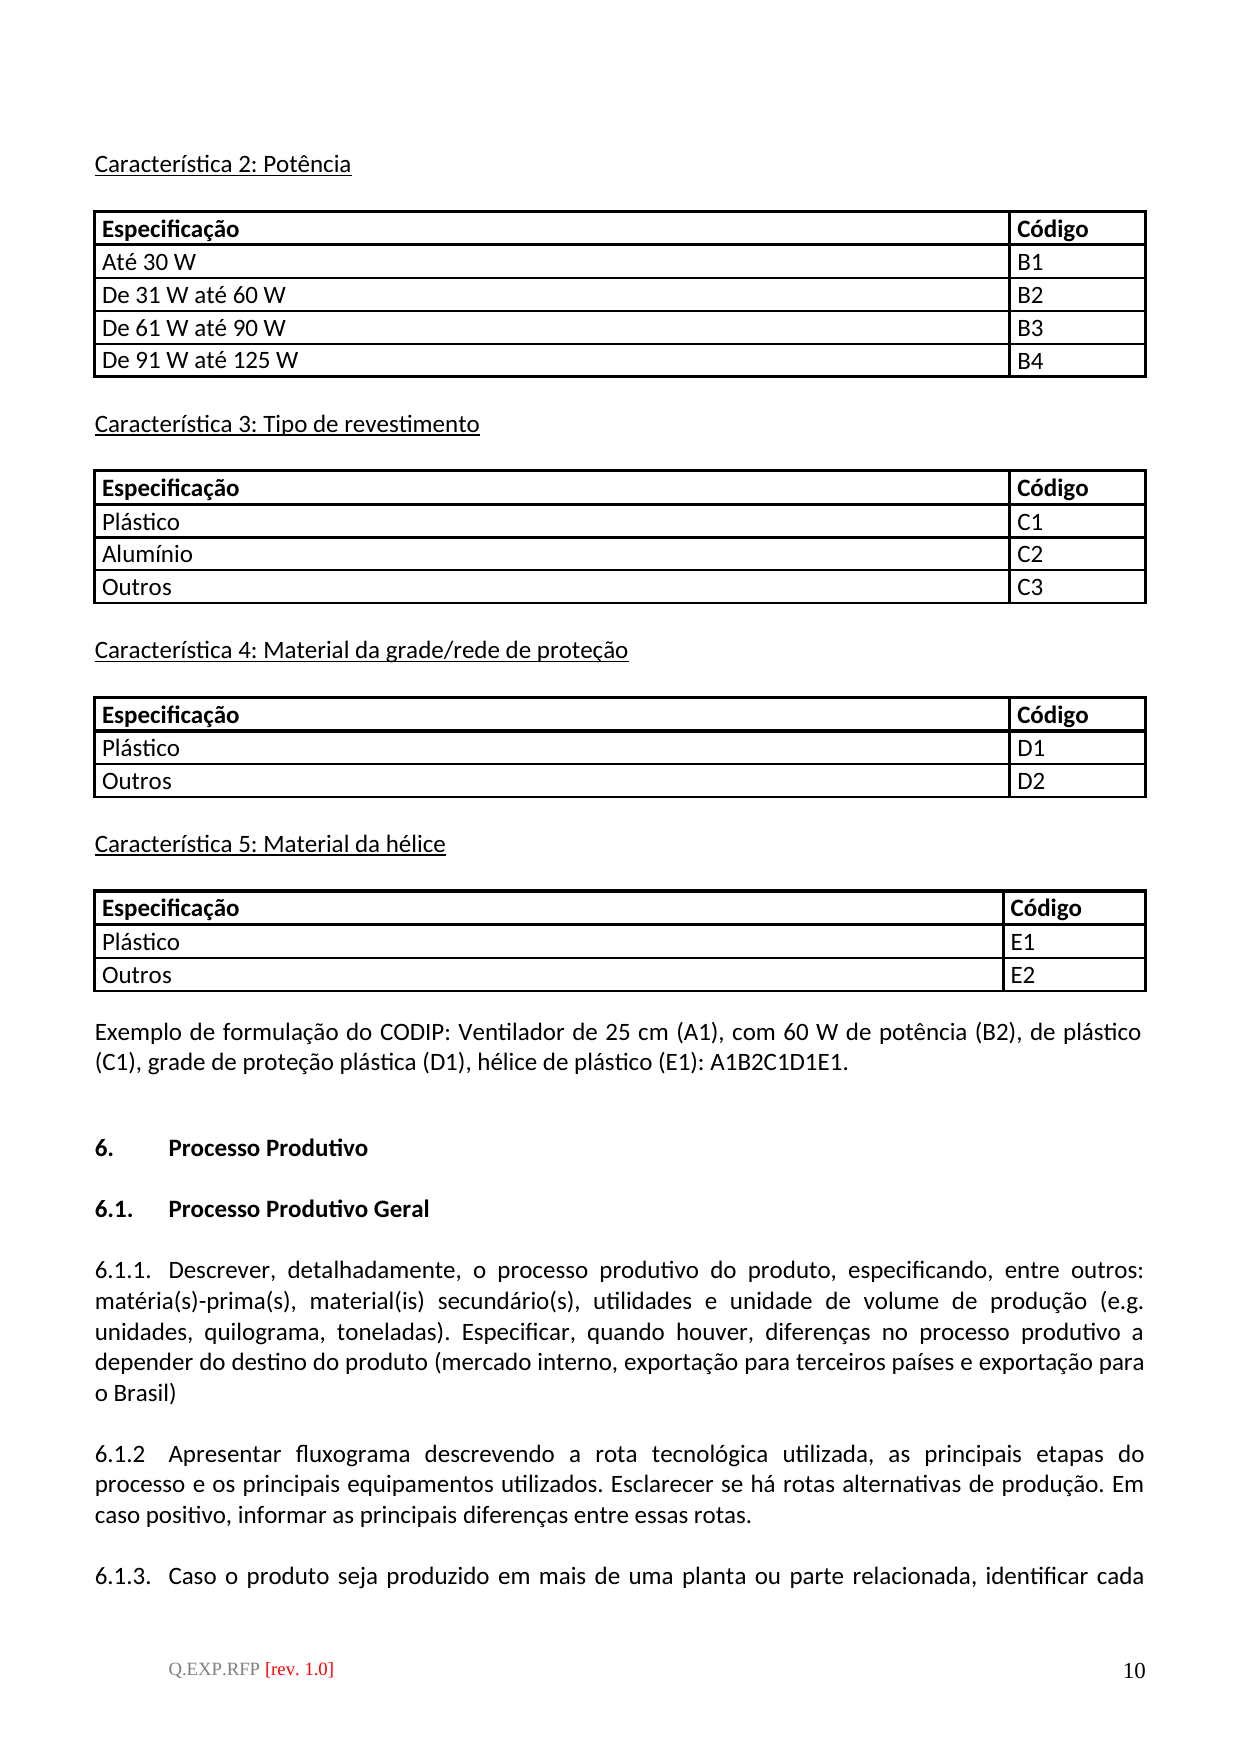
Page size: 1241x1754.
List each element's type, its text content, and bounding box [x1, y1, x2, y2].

table_cell B3 [1011, 312, 1144, 343]
table_cell C2 [1011, 539, 1144, 569]
table_header Especificação [96, 472, 1008, 503]
text 6.1. Processo Produtivo Geral [94, 1194, 1146, 1224]
table_header Especificação [96, 893, 1002, 923]
table_cell C1 [1011, 506, 1144, 536]
table_cell De 31 W até 60 W [96, 279, 1008, 310]
text Característica 5: Material da hélice [94, 828, 1166, 859]
table_header Código [1011, 699, 1144, 729]
table_cell C3 [1011, 571, 1144, 602]
table_header Código [1011, 472, 1144, 503]
text 6.1.2 Apresentar fluxograma descrevendo a rota tecnológica utilizada, as principais etapas do processo e os principais equipamentos utilizados. Esclarecer se há rotas alternativas de produção. Em caso positivo, informar as principais diferenças entre essas rotas. [94, 1438, 1146, 1529]
table_header Especificação [96, 699, 1008, 729]
table_cell Alumínio [96, 539, 1008, 569]
table_cell D1 [1011, 733, 1144, 763]
table_cell Plástico [96, 926, 1002, 957]
table_cell De 91 W até 125 W [96, 345, 1008, 375]
table_cell Plástico [96, 733, 1008, 763]
table_cell Outros [96, 959, 1002, 989]
text Característica 3: Tipo de revestimento [94, 408, 1166, 438]
table_header Especificação [96, 213, 1008, 243]
table_header Código [1011, 213, 1144, 243]
table_cell Plástico [96, 506, 1008, 536]
table_cell De 61 W até 90 W [96, 312, 1008, 343]
text Exemplo de formulação do CODIP: Ventilador de 25 cm (A1), com 60 W de potência (B2), de plástico (C1), grade de proteção plástica (D1), hélice de plástico (E1): A1B2C1D1E1. [94, 1016, 1143, 1077]
table_cell E1 [1005, 926, 1144, 957]
text Característica 2: Potência [94, 149, 1166, 179]
table_cell E2 [1005, 959, 1144, 989]
table_cell D2 [1011, 765, 1144, 796]
text 6.1.1. Descrever, detalhadamente, o processo produtivo do produto, especificando, entre outros: matéria(s)-prima(s), material(is) secundário(s), utilidades e unidade de volume de produção (e.g. unidades, quilograma, toneladas). Especificar, quando houver, diferenças no processo produtivo a depender do destino do produto (mercado interno, exportação para terceiros países e exportação para o Brasil) [94, 1255, 1146, 1407]
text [94, 1560, 1146, 1590]
table_cell B4 [1011, 345, 1144, 375]
table_cell Outros [96, 765, 1008, 796]
text Característica 4: Material da grade/rede de proteção [94, 634, 1166, 665]
table_cell Outros [96, 571, 1008, 602]
table_cell B2 [1011, 279, 1144, 310]
table_cell B1 [1011, 246, 1144, 277]
subtitle 6. Processo Produtivo [94, 1133, 1146, 1163]
table_header Código [1005, 893, 1144, 923]
table_cell Até 30 W [96, 246, 1008, 277]
